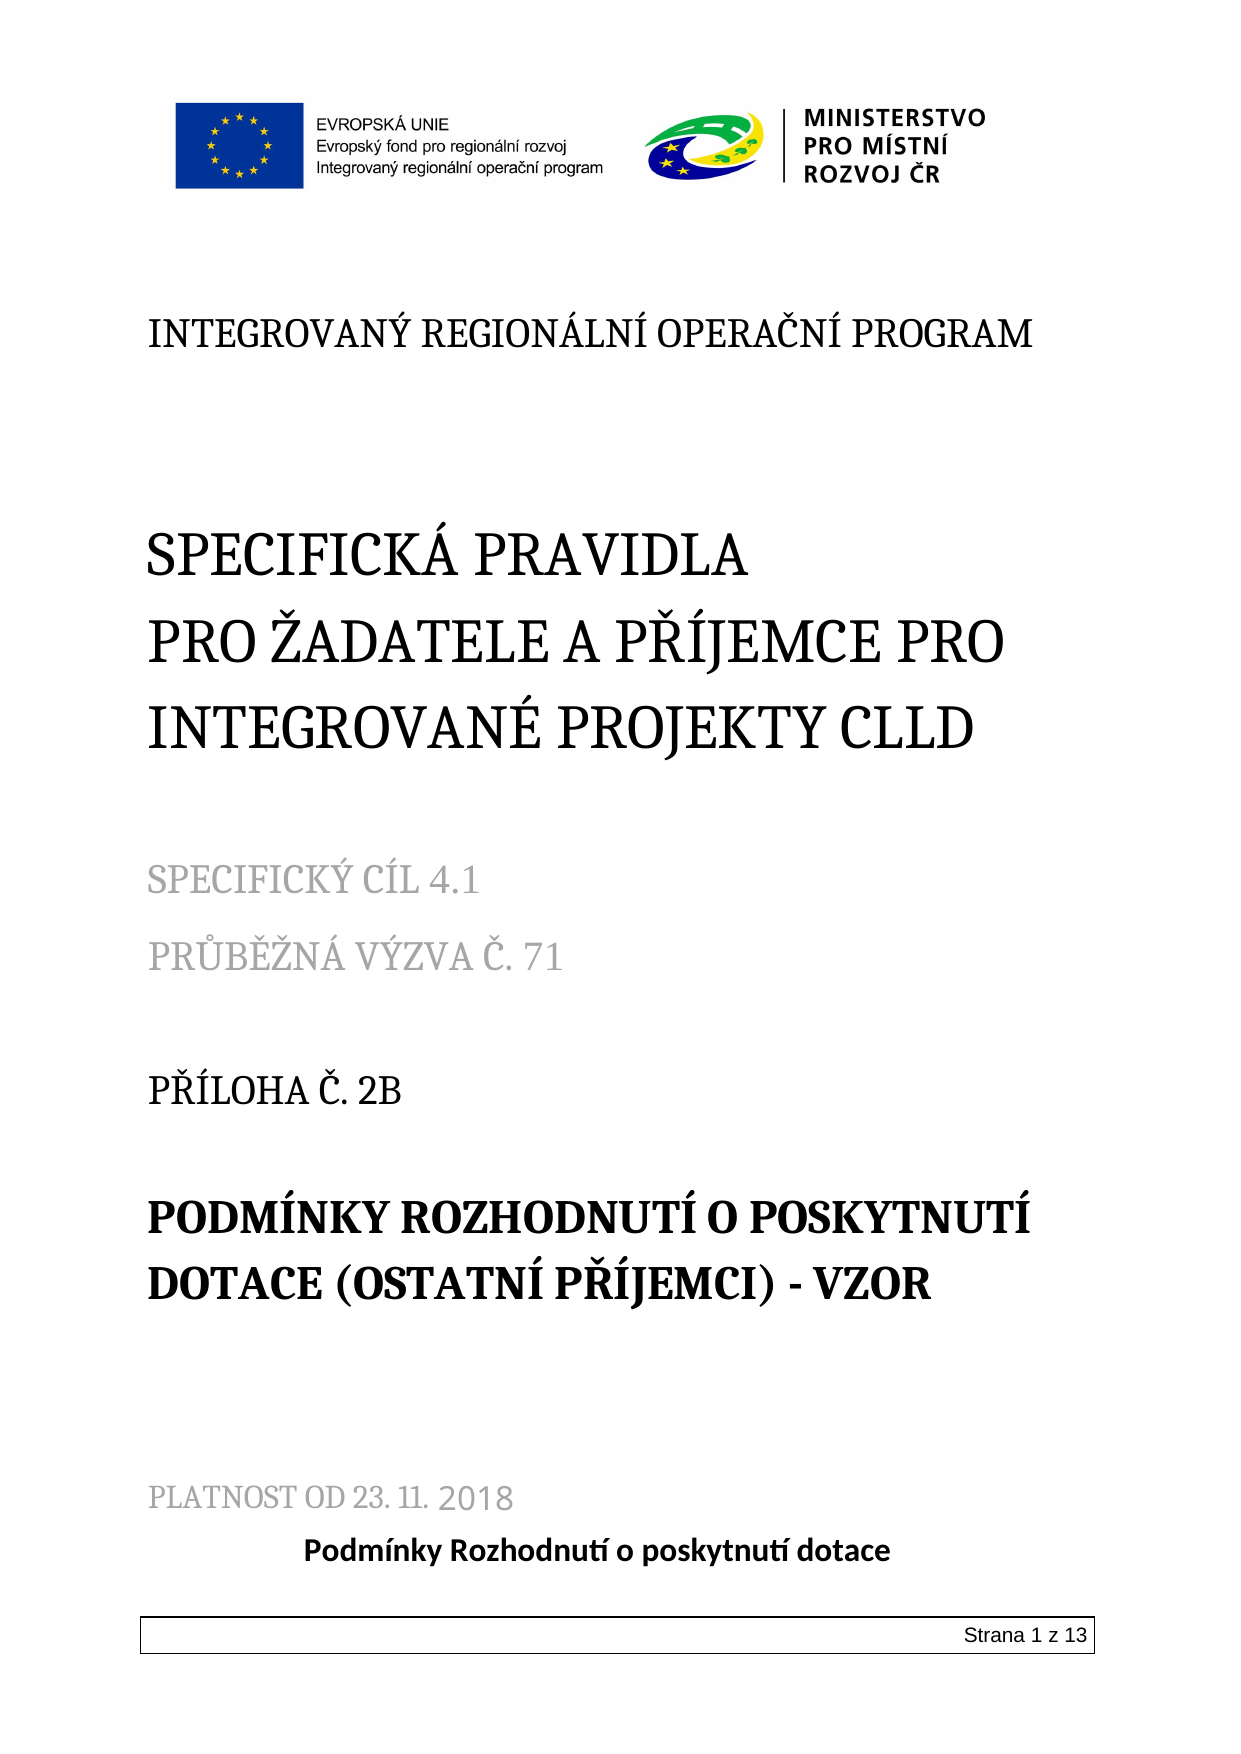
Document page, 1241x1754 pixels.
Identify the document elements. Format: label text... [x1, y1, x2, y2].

text SPECIFICKÝ CÍL 4.1 [148, 854, 1092, 904]
text INTEGROVANÝ REGIONÁLNÍ OPERAČNÍ PROGRAM [148, 310, 1092, 358]
picture [147, 73, 1013, 217]
text Podmínky Rozhodnutí o poskytnutí dotace [110, 1529, 1092, 1570]
text průběžná výzva č. 71 [148, 932, 1092, 981]
text Podmínky Rozhodnutí o poskytnutí dotace (ostatní příjemci) - vzor [148, 1191, 1092, 1312]
text PRO ŽADATELE A PŘÍJEMCE pro integrované projekty clld [148, 606, 1092, 764]
text PŘÍLOHA Č. 2B [148, 1067, 1092, 1115]
text pLATNOST OD 23. 11. 2018 [148, 1474, 1092, 1520]
text SPECIFICKÁ PRAVIDLA [148, 519, 1092, 591]
